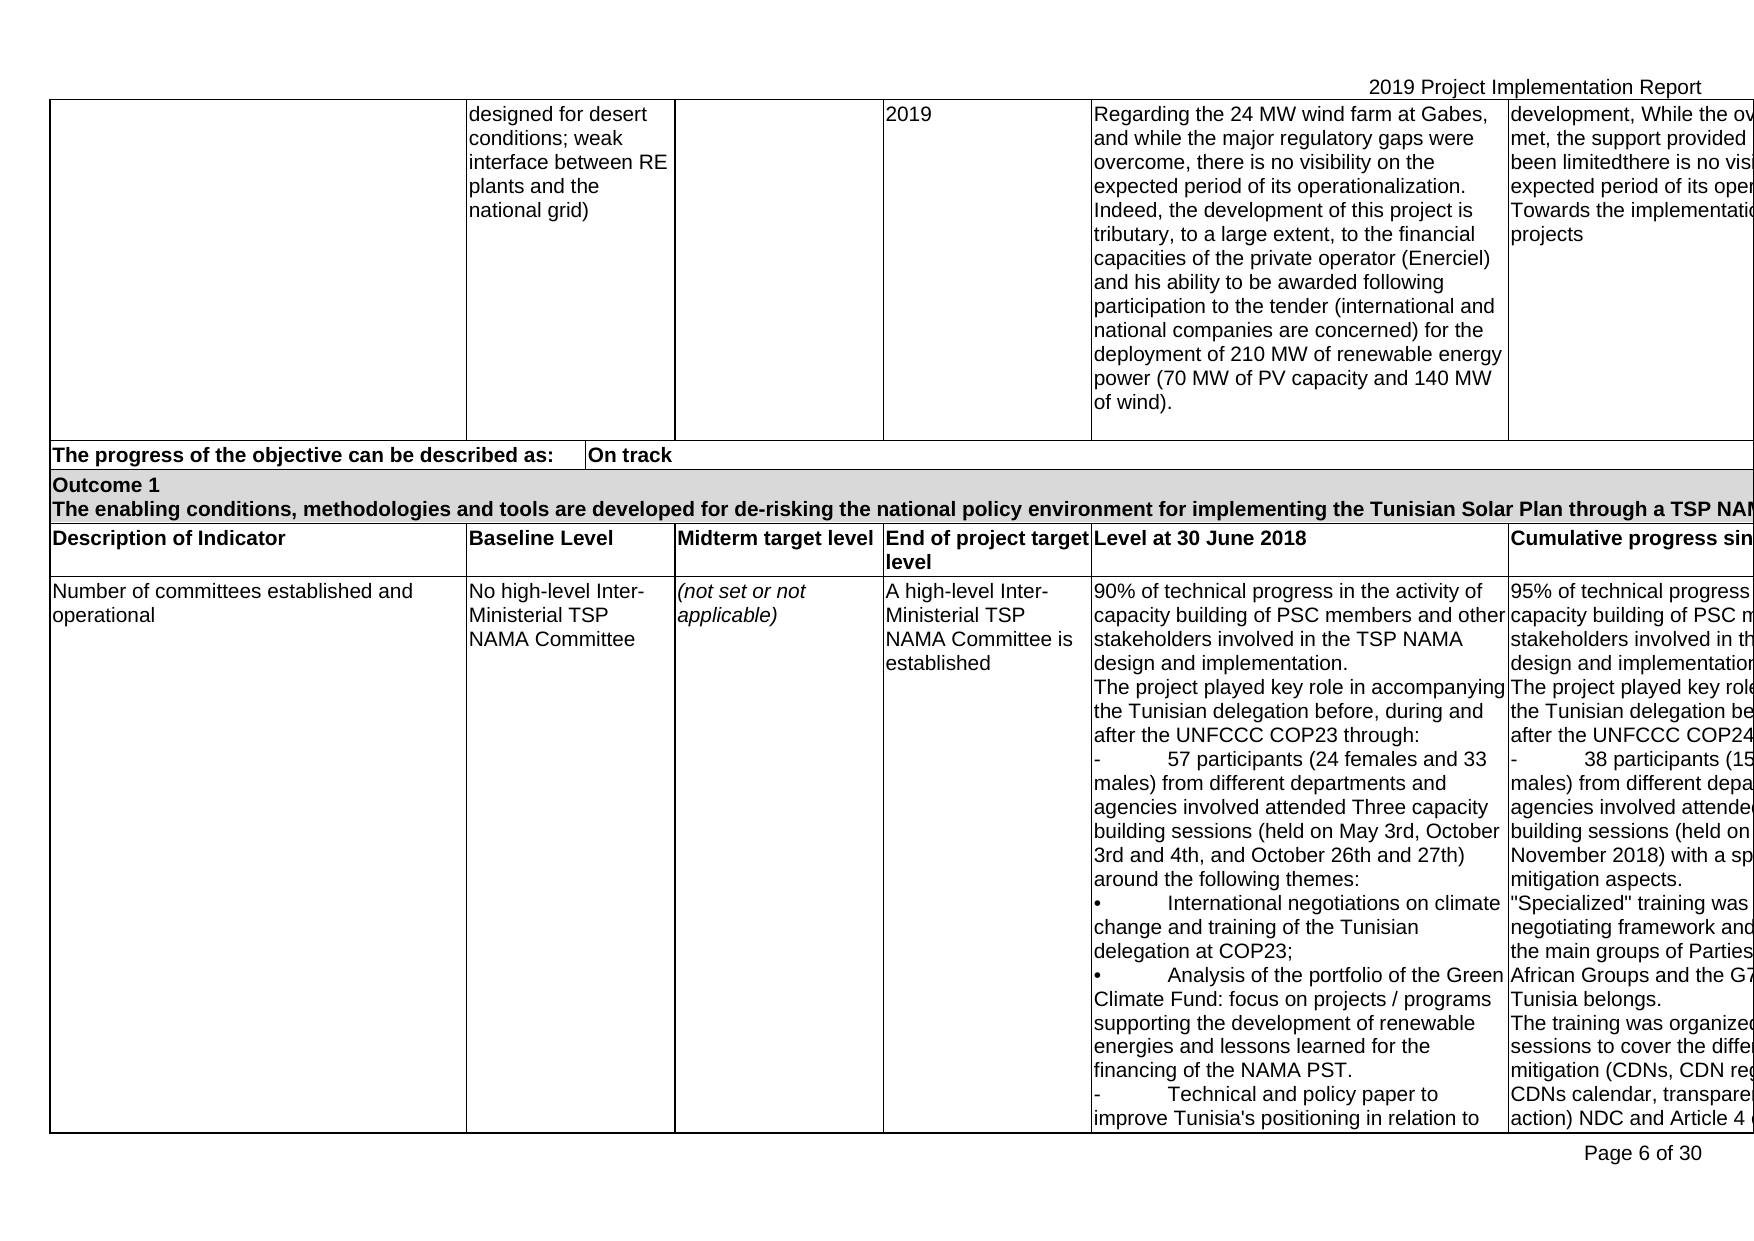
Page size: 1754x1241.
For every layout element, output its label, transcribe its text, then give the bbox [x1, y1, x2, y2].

table_cell Baseline Level [467, 524, 674, 576]
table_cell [51, 577, 466, 1132]
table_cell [51, 100, 466, 440]
table_cell Level at 30 June 2018 [1092, 524, 1508, 576]
table_cell Description of Indicator [51, 524, 466, 576]
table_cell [676, 577, 883, 1132]
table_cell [884, 100, 1091, 440]
table_cell Outcome 1 The enabling conditions, methodologies and tools are developed for de-risking the national policy environment for implementing the Tunisian Solar Plan through a TSP NAMA [51, 470, 1753, 522]
table_cell The progress of the objective can be described as: [51, 441, 585, 469]
table_cell Cumulative progress since project start [1509, 524, 1753, 576]
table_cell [884, 577, 1091, 1132]
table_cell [467, 577, 674, 1132]
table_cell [676, 100, 883, 440]
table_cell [467, 100, 674, 440]
table_cell Midterm target level [676, 524, 883, 576]
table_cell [1092, 577, 1508, 1132]
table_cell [1509, 577, 1753, 1132]
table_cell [1092, 100, 1508, 440]
table_cell End of project target level [884, 524, 1091, 576]
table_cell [1509, 100, 1753, 440]
table_cell On track [586, 441, 1753, 469]
